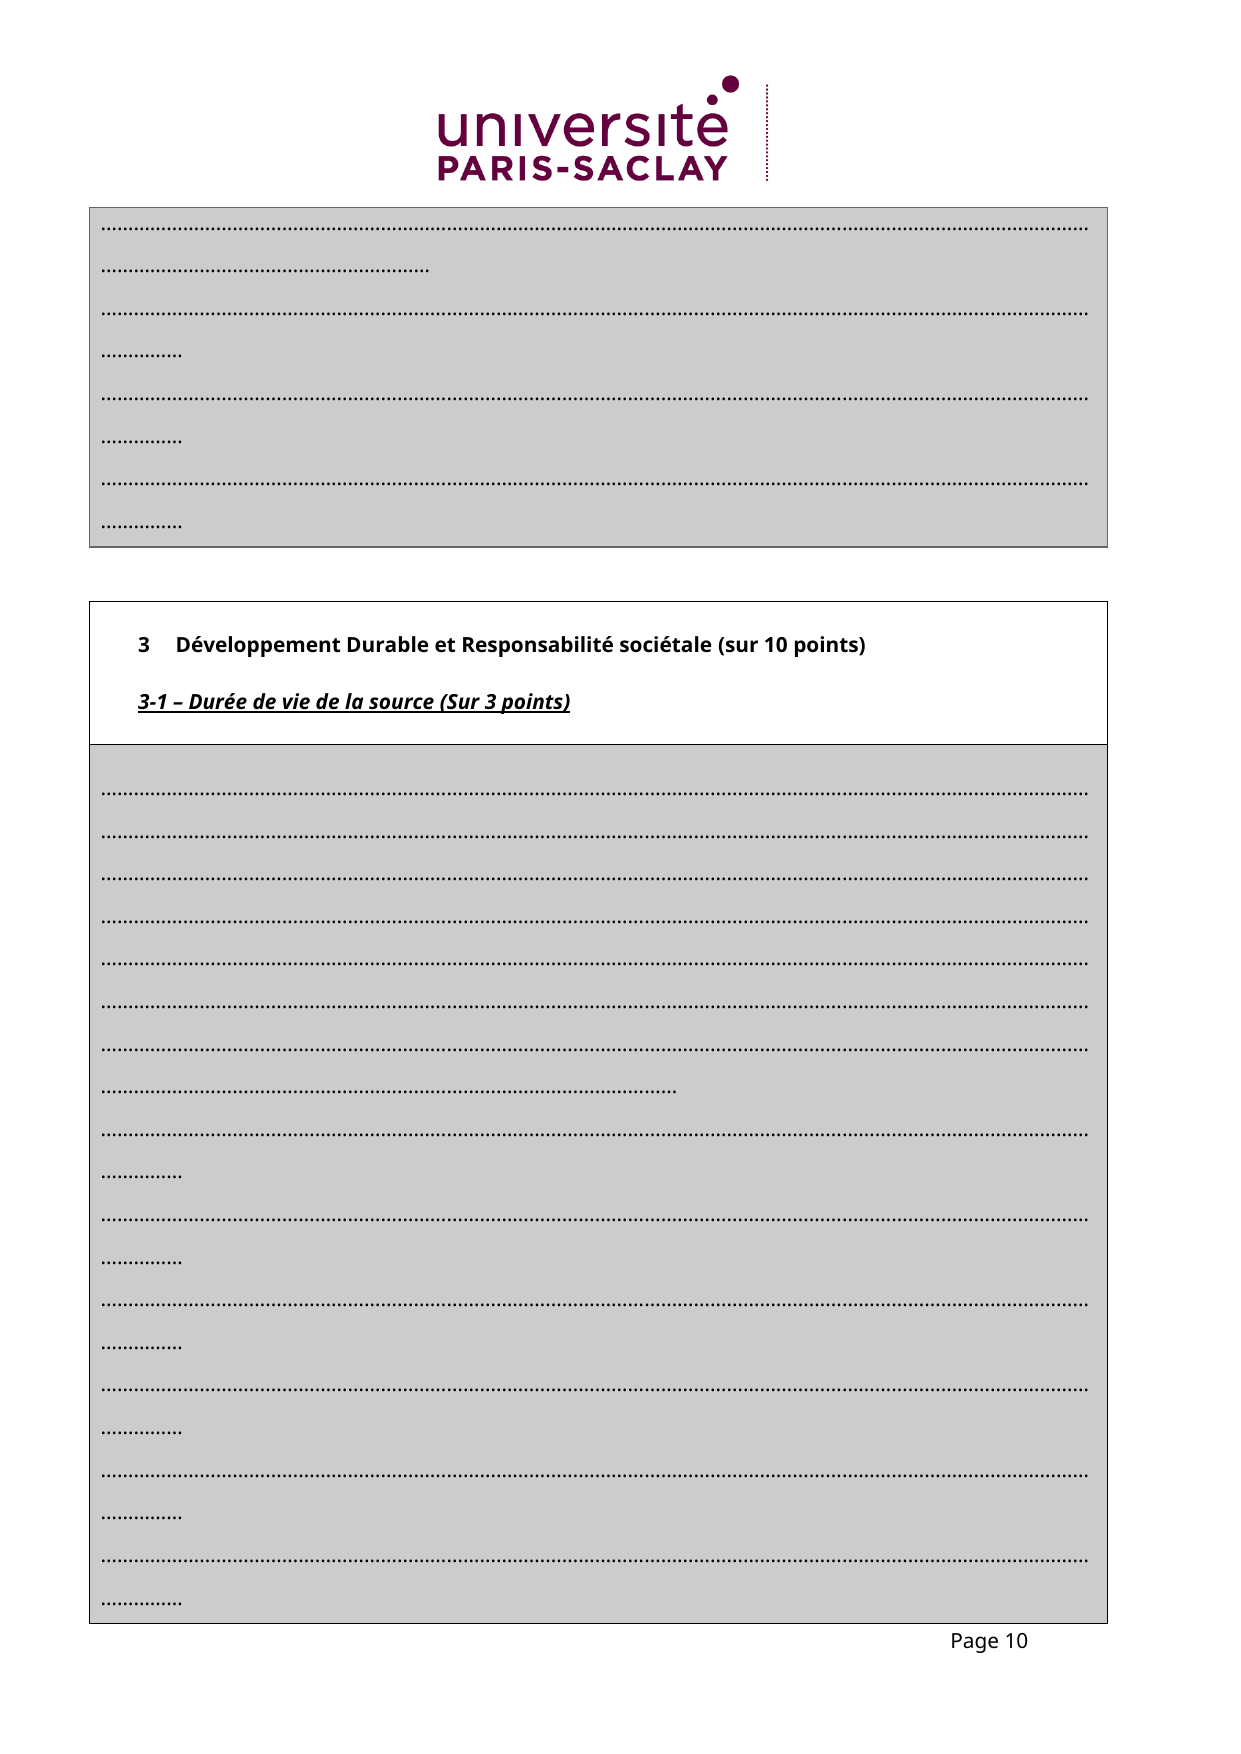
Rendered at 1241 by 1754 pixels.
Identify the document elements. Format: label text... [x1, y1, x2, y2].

table_header Développement Durable et Responsabilité sociétale (sur 10 points) 3-1 – Durée de vie de la source (Sur 3 points) [90, 602, 1107, 744]
picture [412, 47, 769, 207]
